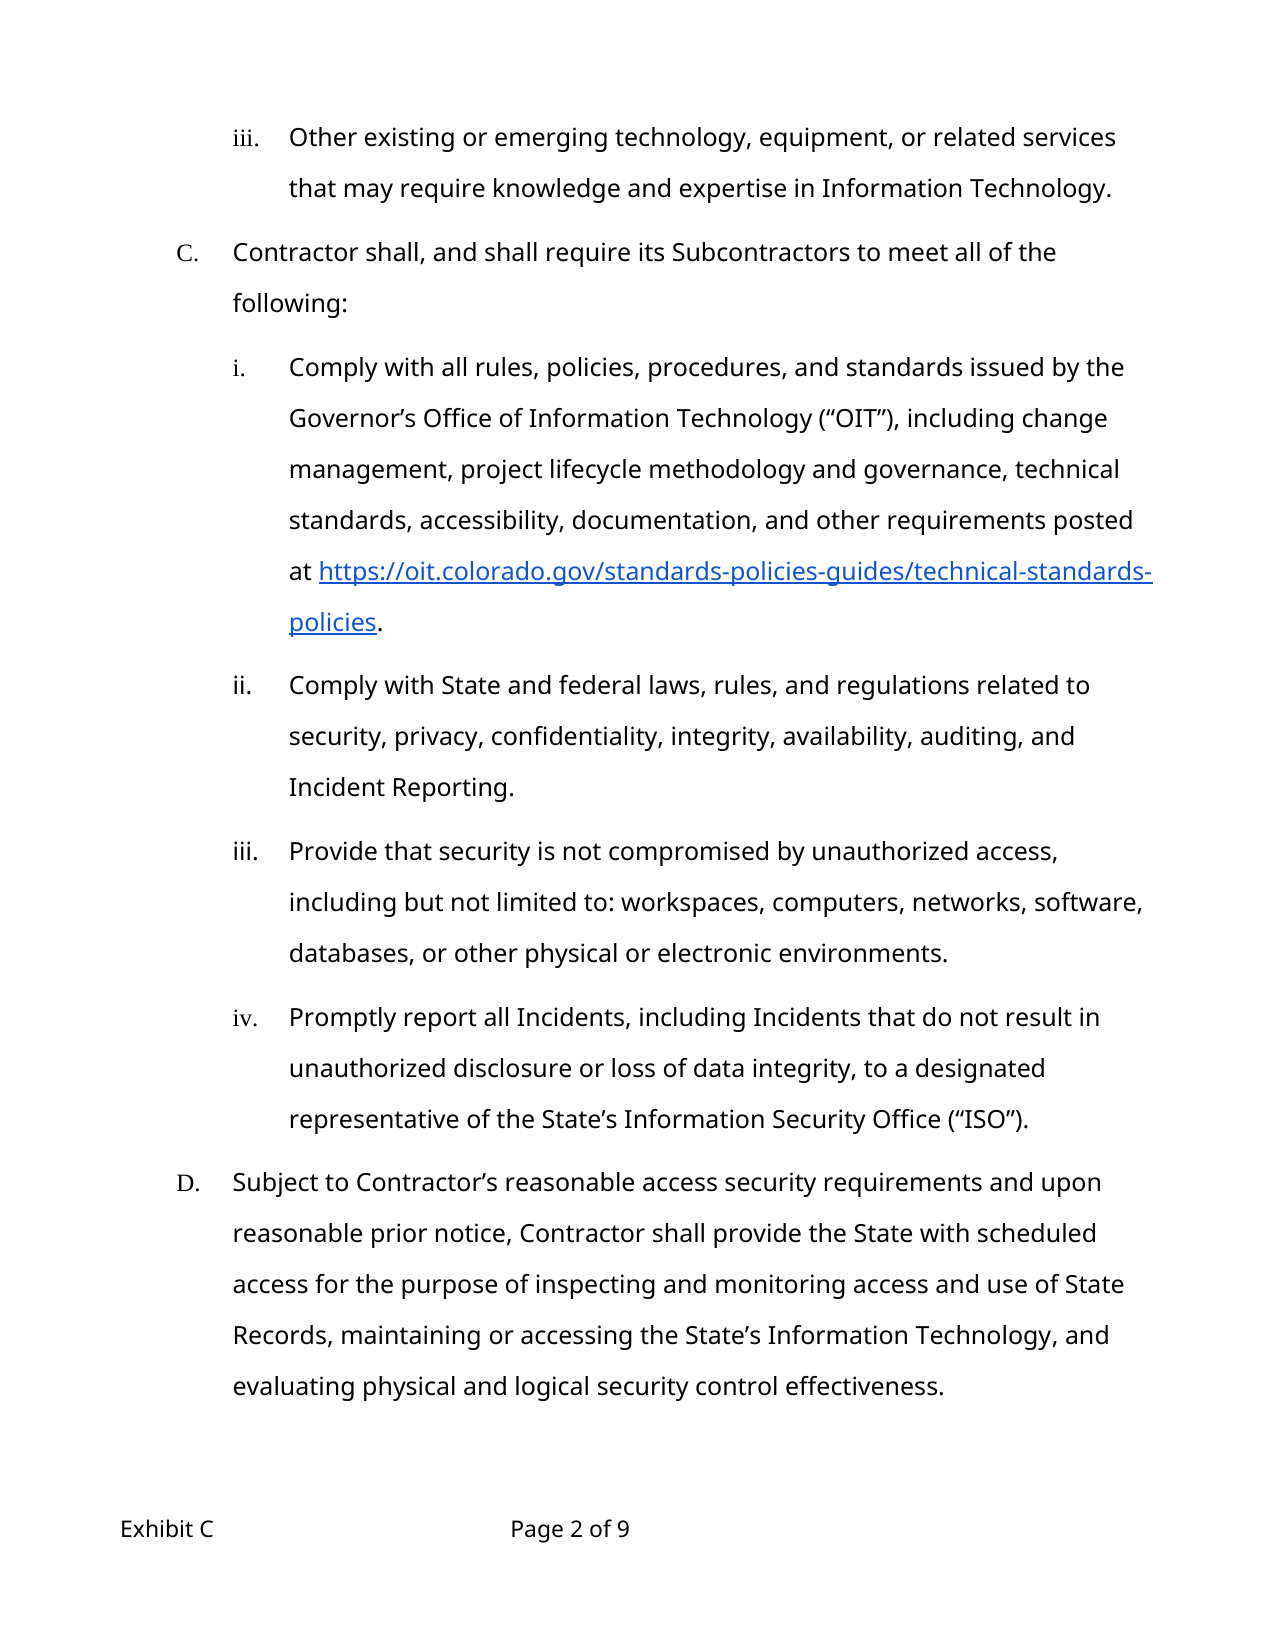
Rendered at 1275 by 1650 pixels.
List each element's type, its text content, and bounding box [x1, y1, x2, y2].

list Provide that security is not compromised by unauthorized access, including but not limited to: workspaces, computers, networks, software, databases, or other physical or electronic environments. [232, 833, 1155, 970]
list Comply with all rules, policies, procedures, and standards issued by the Governor’s Office of Information Technology (“OIT”), including change management, project lifecycle methodology and governance, technical standards, accessibility, documentation, and other requirements posted at https://oit.colorado.gov/standards-policies-guides/technical-standards-policies. [232, 349, 1155, 638]
list Subject to Contractor’s reasonable access security requirements and upon reasonable prior notice, Contractor shall provide the State with scheduled access for the purpose of inspecting and monitoring access and use of State Records, maintaining or accessing the State’s Information Technology, and evaluating physical and logical security control effectiveness. [176, 1165, 1155, 1403]
list Contractor shall, and shall require its Subcontractors to meet all of the following: [176, 234, 1155, 320]
list Comply with State and federal laws, rules, and regulations related to security, privacy, confidentiality, integrity, availability, auditing, and Incident Reporting. [232, 668, 1155, 804]
list Promptly report all Incidents, including Incidents that do not result in unauthorized disclosure or loss of data integrity, to a designated representative of the State’s Information Security Office (“ISO”). [232, 999, 1155, 1135]
list Other existing or emerging technology, equipment, or related services that may require knowledge and expertise in Information Technology. [232, 120, 1155, 205]
